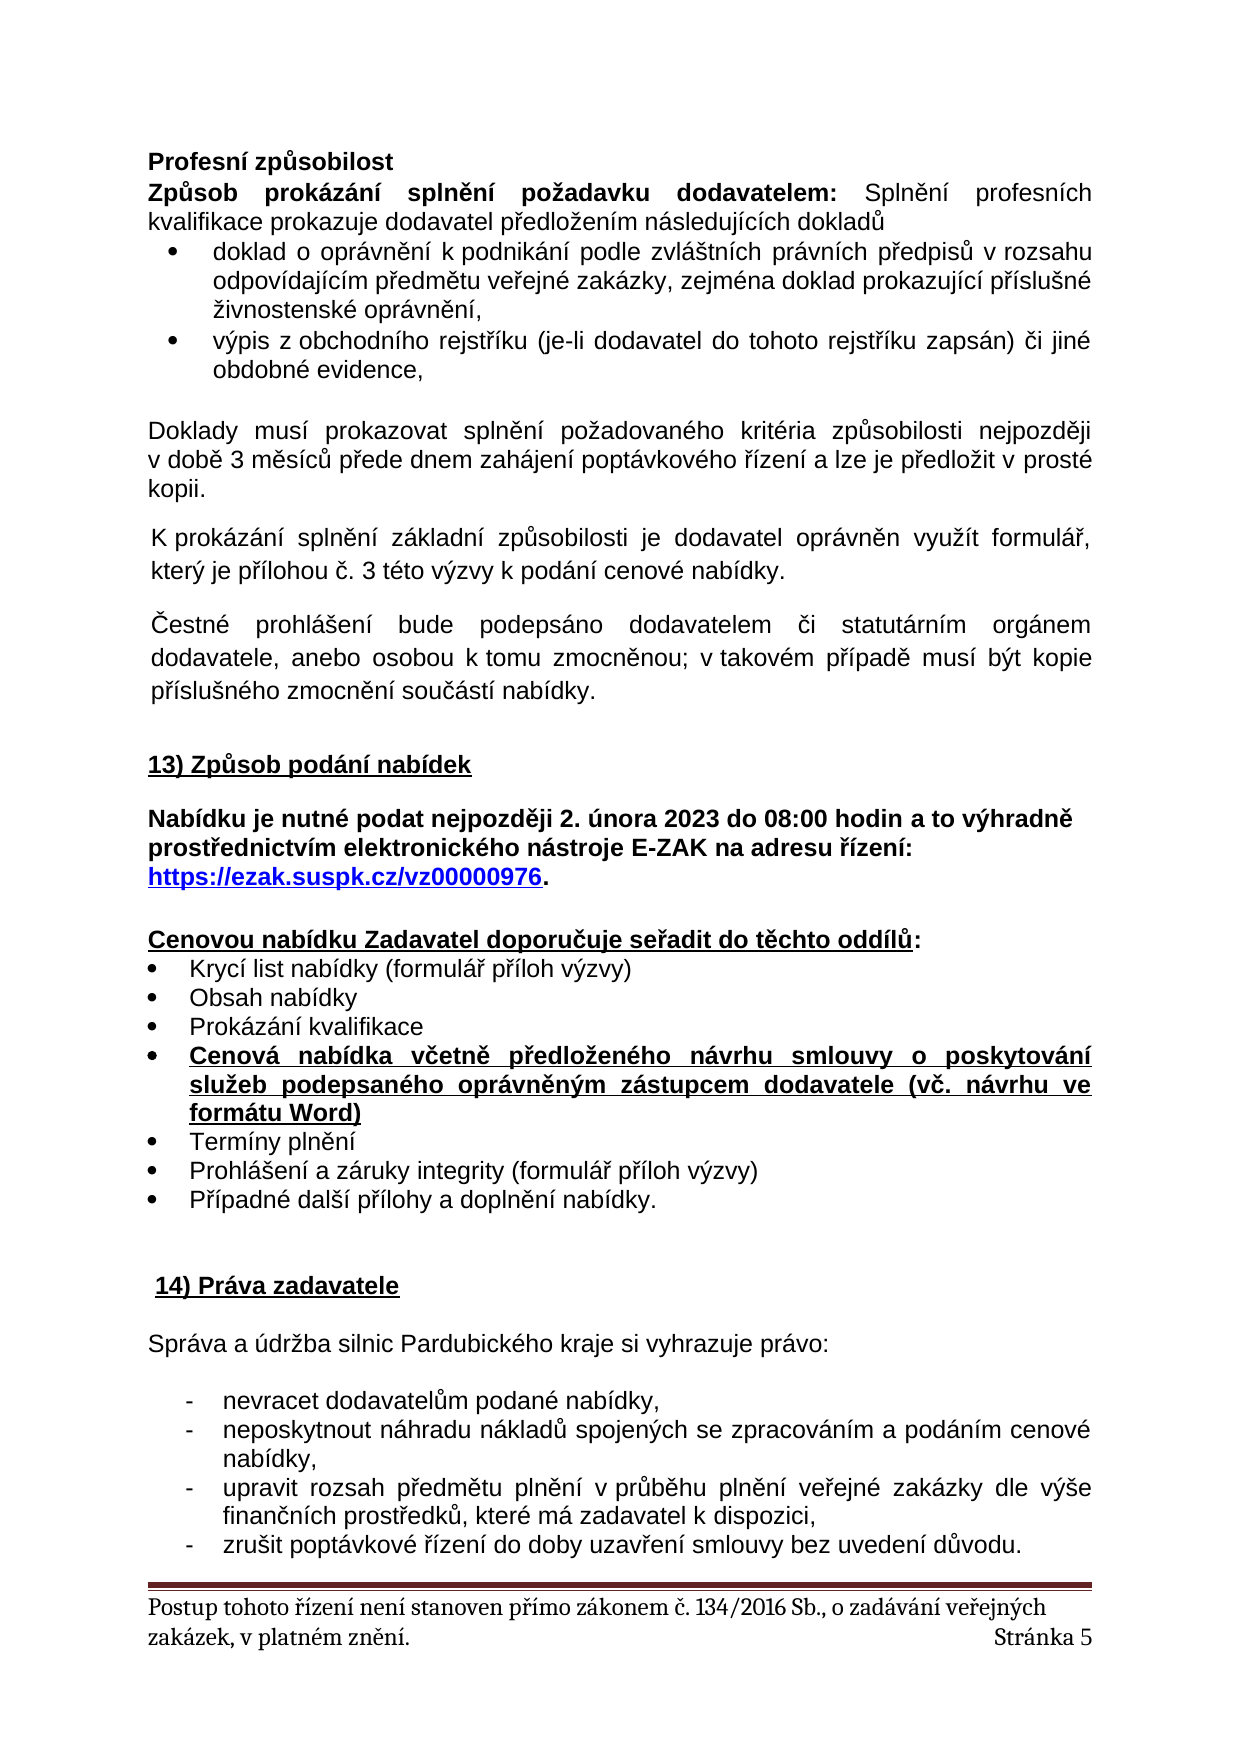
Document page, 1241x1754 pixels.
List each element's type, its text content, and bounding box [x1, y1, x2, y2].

text Doklady musí prokazovat splnění požadovaného kritéria způsobilosti nejpozději v době 3 měsíců přede dnem zahájení poptávkového řízení a lze je předložit v prosté kopii. [148, 416, 1092, 502]
list nevracet dodavatelům podané nabídky, [185, 1386, 1092, 1415]
text Správa a údržba silnic Pardubického kraje si vyhrazuje právo: [148, 1329, 1092, 1357]
text 14) Práva zadavatele [148, 1271, 1092, 1300]
list upravit rozsah předmětu plnění v průběhu plnění veřejné zakázky dle výše finančních prostředků, které má zadavatel k dispozici, [185, 1472, 1092, 1530]
list zrušit poptávkové řízení do doby uzavření smlouvy bez uvedení důvodu. [185, 1530, 1092, 1559]
text Profesní způsobilost [148, 147, 1092, 176]
list neposkytnout náhradu nákladů spojených se zpracováním a podáním cenové nabídky, [185, 1415, 1092, 1472]
list Termíny plnění [148, 1127, 1092, 1156]
subtitle Nabídku je nutné podat nejpozději 2. února 2023 do 08:00 hodin a to výhradně prostřednictvím elektronického nástroje E-ZAK na adresu řízení: https://ezak.suspk.cz/vz00000976. [148, 804, 1092, 891]
list Krycí list nabídky (formulář příloh výzvy) [148, 954, 1092, 983]
text Způsob prokázání splnění požadavku dodavatelem: Splnění profesních kvalifikace prokazuje dodavatel předložením následujících dokladů [148, 178, 1092, 235]
list Čestné prohlášení bude podepsáno dodavatelem či statutárním orgánem dodavatele, anebo osobou k tomu zmocněnou; v takovém případě musí být kopie příslušného zmocnění součástí nabídky. [151, 610, 1092, 705]
list K prokázání splnění základní způsobilosti je dodavatel oprávněn využít formulář, který je přílohou č. 3 této výzvy k podání cenové nabídky. [151, 523, 1092, 585]
list Cenová nabídka včetně předloženého návrhu smlouvy o poskytování služeb podepsaného oprávněným zástupcem dodavatele (vč. návrhu ve formátu Word) [148, 1041, 1092, 1127]
text 13) Způsob podání nabídek [148, 751, 1092, 779]
list výpis z obchodního rejstříku (je-li dodavatel do tohoto rejstříku zapsán) či jiné obdobné evidence, [168, 326, 1092, 383]
list Případné další přílohy a doplnění nabídky. [148, 1185, 1092, 1214]
list Prokázání kvalifikace [148, 1012, 1092, 1041]
list Obsah nabídky [148, 983, 1092, 1012]
list doklad o oprávnění k podnikání podle zvláštních právních předpisů v rozsahu odpovídajícím předmětu veřejné zakázky, zejména doklad prokazující příslušné živnostenské oprávnění, [168, 237, 1092, 324]
text Cenovou nabídku Zadavatel doporučuje seřadit do těchto oddílů: [148, 926, 1092, 954]
list Prohlášení a záruky integrity (formulář příloh výzvy) [148, 1156, 1092, 1185]
